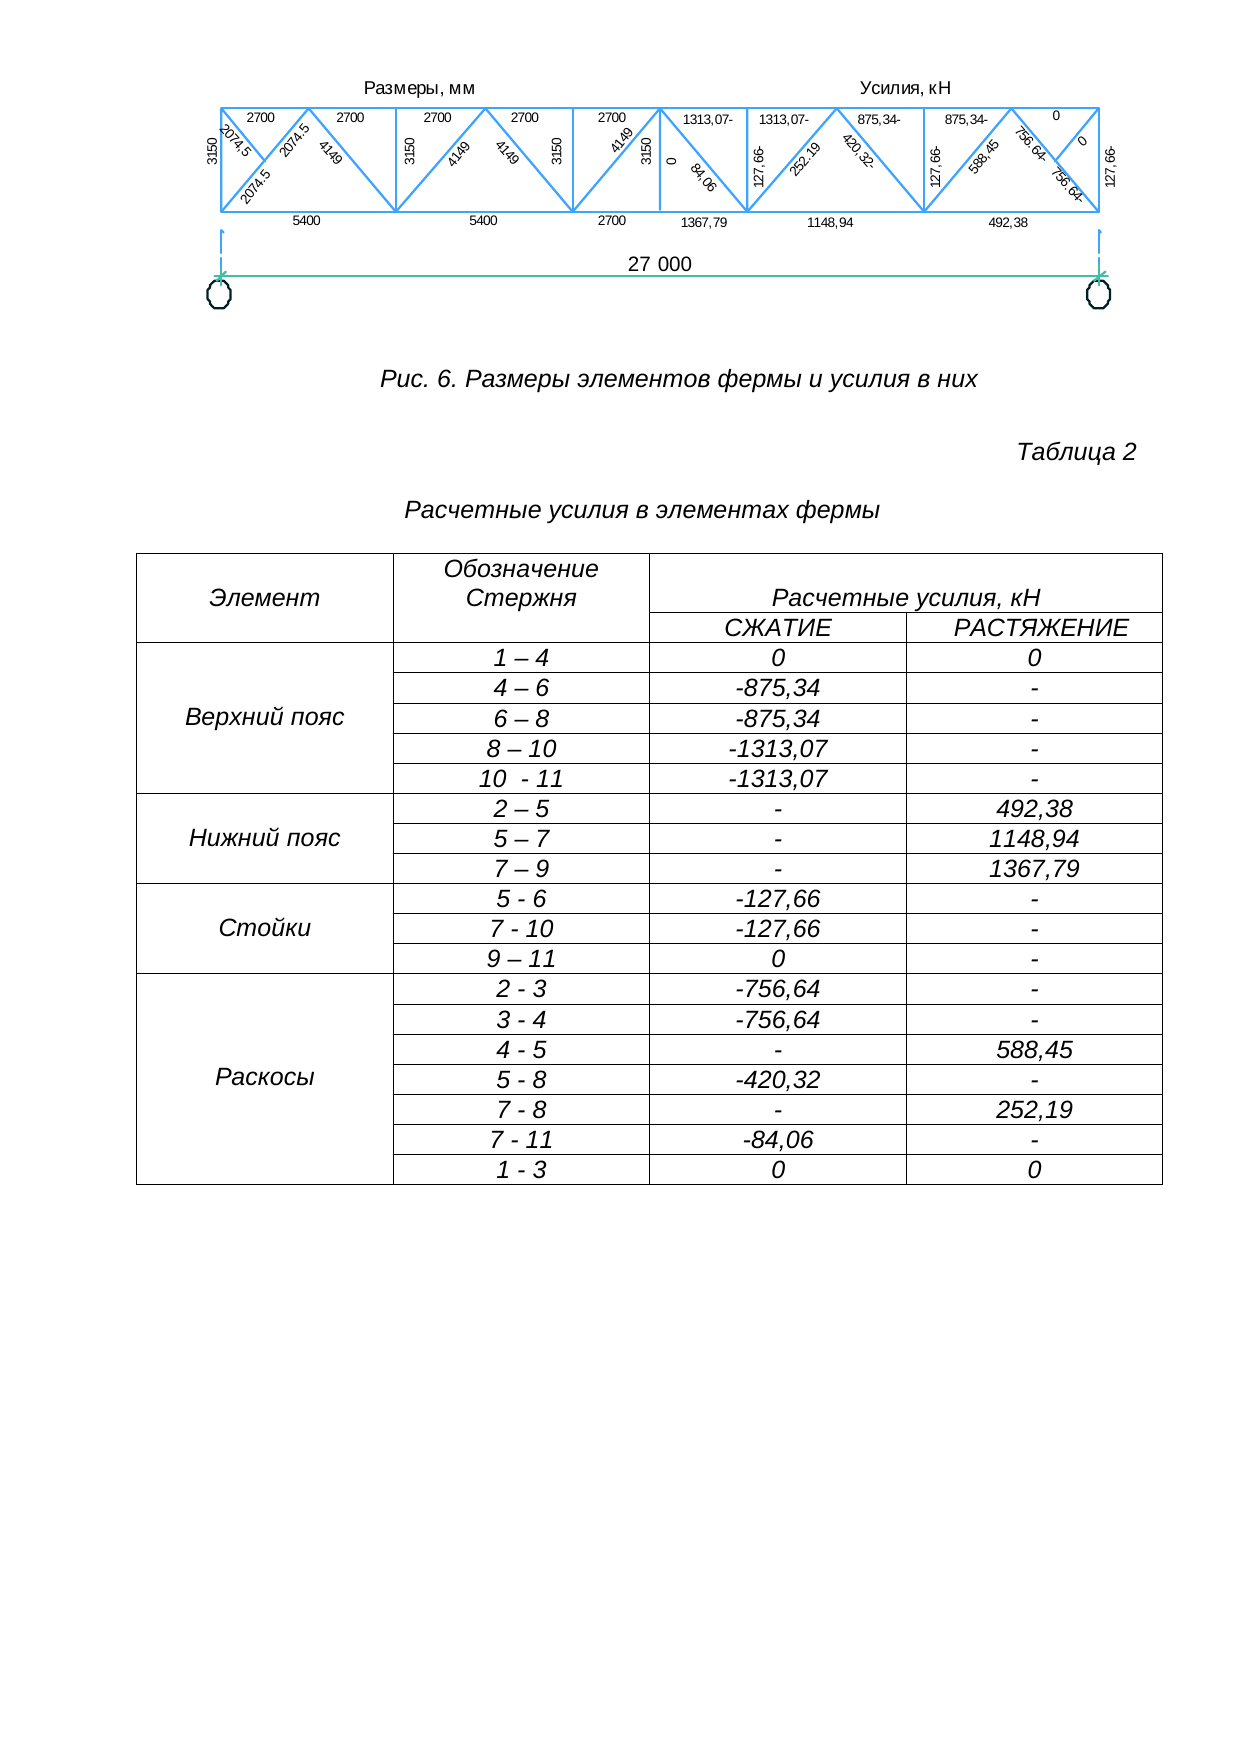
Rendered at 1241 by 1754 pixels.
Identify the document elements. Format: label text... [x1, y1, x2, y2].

table_cell - [907, 944, 1162, 973]
table_cell -756,64 [650, 974, 906, 1003]
table_cell - [907, 734, 1162, 763]
table_cell - [907, 1005, 1162, 1033]
table_cell 3 - 4 [394, 1005, 649, 1033]
table_cell - [907, 974, 1162, 1003]
table_cell -127,66 [650, 884, 906, 913]
table_cell - [650, 1035, 906, 1064]
table_cell - [650, 854, 906, 883]
table_cell 1 - 3 [394, 1155, 649, 1184]
table_cell 7 – 9 [394, 854, 649, 883]
table_cell -875,34 [650, 704, 906, 732]
table_cell - [907, 1065, 1162, 1094]
table_cell 4 - 5 [394, 1035, 649, 1064]
table_cell 5 - 6 [394, 884, 649, 913]
table_cell - [650, 1095, 906, 1124]
table_cell 4 – 6 [394, 673, 649, 702]
table_cell 8 – 10 [394, 734, 649, 763]
table_cell - [907, 884, 1162, 913]
table_cell 5 - 8 [394, 1065, 649, 1094]
table_cell - [650, 824, 906, 853]
table_cell - [907, 1125, 1162, 1154]
table_header Обозначение Стержня [394, 554, 649, 642]
table_cell 10 - 11 [394, 764, 649, 793]
table_cell 0 [907, 643, 1162, 672]
table_cell -1313,07 [650, 734, 906, 763]
table_cell 2 - 3 [394, 974, 649, 1003]
table_cell 1367,79 [907, 854, 1162, 883]
table_cell -756,64 [650, 1005, 906, 1033]
table_cell - [907, 673, 1162, 702]
table_cell 0 [650, 944, 906, 973]
table_header Расчетные усилия, кН [650, 554, 1162, 612]
table_cell Стойки [137, 884, 393, 973]
table_cell - [907, 914, 1162, 943]
table_cell 1 – 4 [394, 643, 649, 672]
table_cell 0 [650, 1155, 906, 1184]
table_header Элемент [137, 554, 393, 642]
table_cell 9 – 11 [394, 944, 649, 973]
table_cell 588,45 [907, 1035, 1162, 1064]
table_cell 5 – 7 [394, 824, 649, 853]
text Таблица 2 [148, 436, 1137, 466]
table_cell 492,38 [907, 794, 1162, 823]
table_cell - [907, 764, 1162, 793]
table_cell -1313,07 [650, 764, 906, 793]
table_cell Верхний пояс [137, 643, 393, 793]
table_cell -875,34 [650, 673, 906, 702]
table_cell Раскосы [137, 974, 393, 1184]
table_cell 2 – 5 [394, 794, 649, 823]
table_cell 7 - 8 [394, 1095, 649, 1124]
table_cell 0 [650, 643, 906, 672]
table_cell 7 - 10 [394, 914, 649, 943]
table_cell 0 [907, 1155, 1162, 1184]
text Расчетные усилия в элементах фермы [148, 494, 1137, 524]
table_cell СЖАТИЕ [650, 613, 906, 642]
table_cell Нижний пояс [137, 794, 393, 883]
table_cell - [907, 704, 1162, 732]
table_cell - [650, 794, 906, 823]
table_cell 6 – 8 [394, 704, 649, 732]
table_cell 252,19 [907, 1095, 1162, 1124]
table_cell -84,06 [650, 1125, 906, 1154]
table_cell -127,66 [650, 914, 906, 943]
table_cell 7 - 11 [394, 1125, 649, 1154]
table_cell РАСТЯЖЕНИЕ [907, 613, 1162, 642]
table_cell -420,32 [650, 1065, 906, 1094]
text Рис. 6. Размеры элементов фермы и усилия в них [148, 364, 1137, 393]
table_cell 1148,94 [907, 824, 1162, 853]
